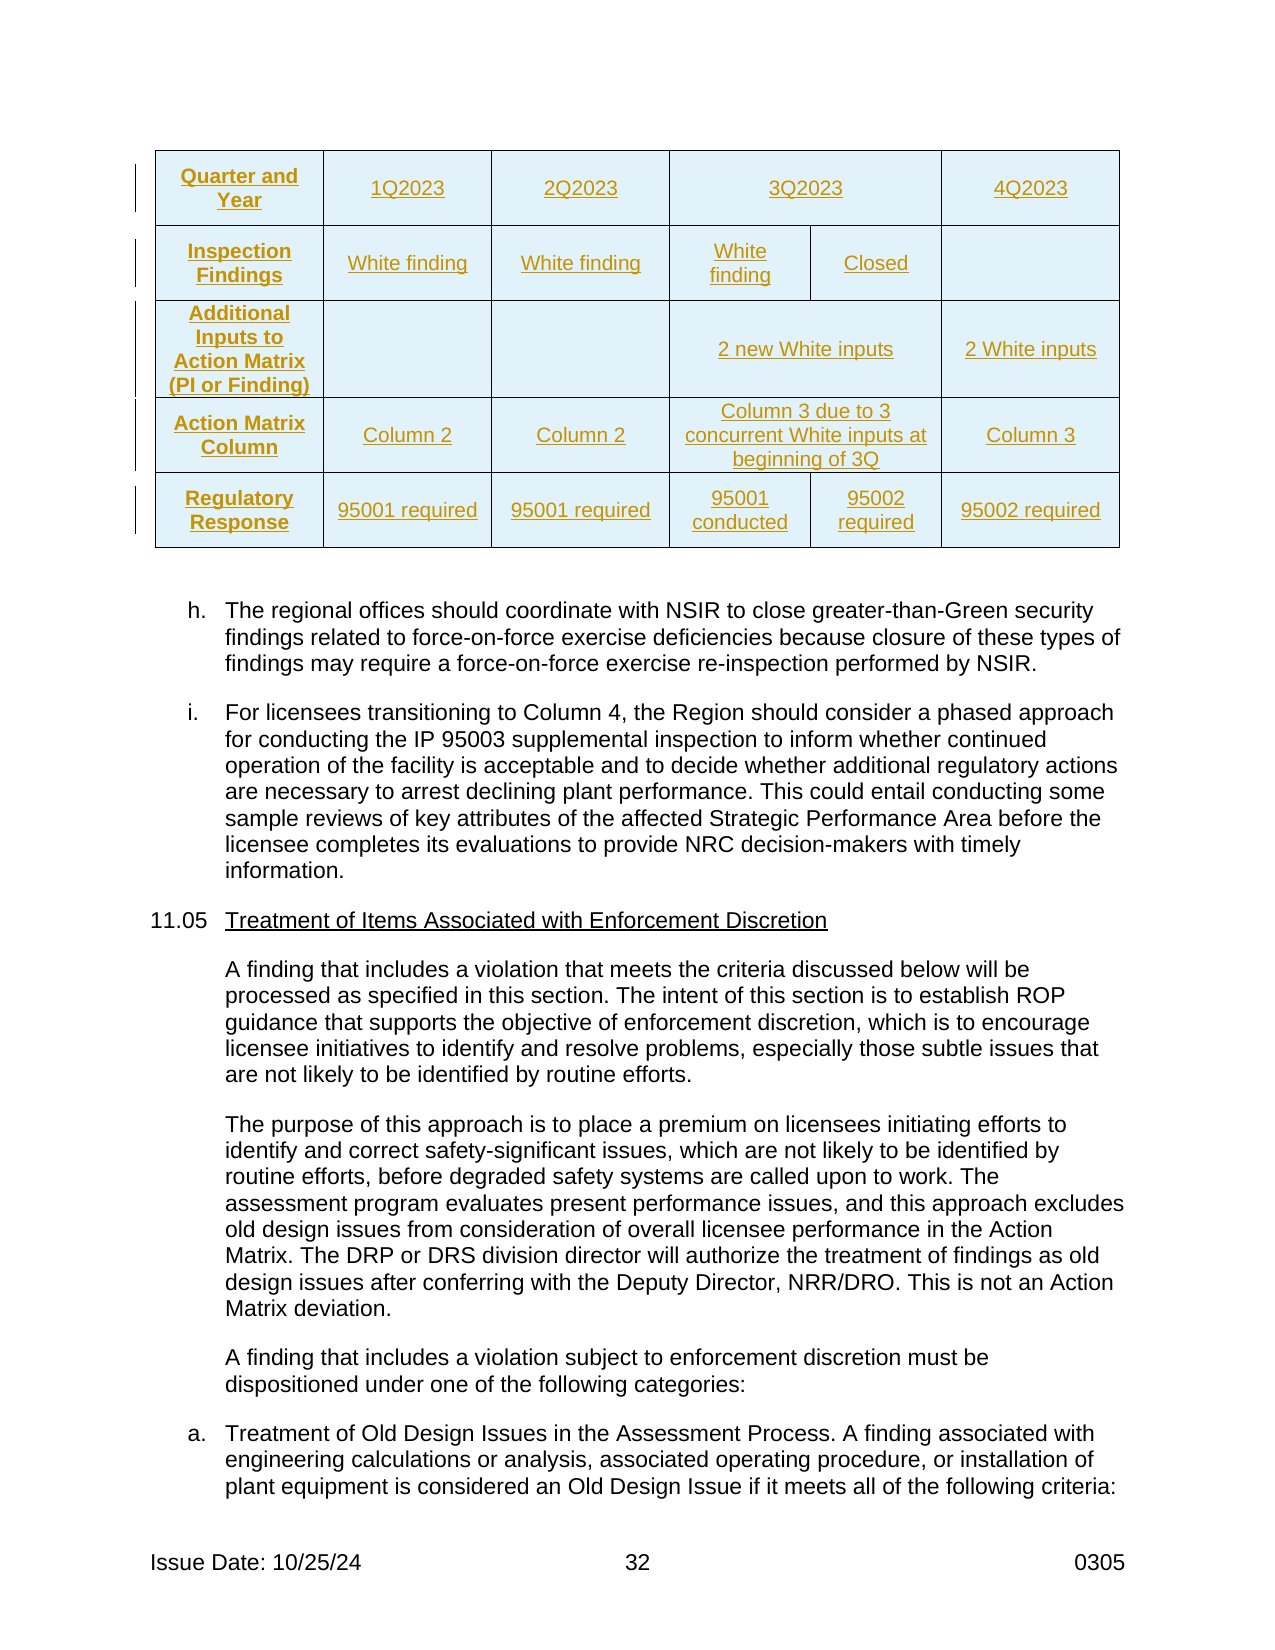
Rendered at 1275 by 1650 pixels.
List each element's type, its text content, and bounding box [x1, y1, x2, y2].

text A finding that includes a violation that meets the criteria discussed below will be processed as specified in this section. The intent of this section is to establish ROP guidance that supports the objective of enforcement discretion, which is to encourage licensee initiatives to identify and resolve problems, especially those subtle issues that are not likely to be identified by routine efforts. [225, 956, 1125, 1088]
list Treatment of Old Design Issues in the Assessment Process. A finding associated with engineering calculations or analysis, associated operating procedure, or installation of plant equipment is considered an Old Design Issue if it meets all of the following criteria: [187, 1420, 1125, 1499]
list The regional offices should coordinate with NSIR to close greater-than-Green security findings related to force-on-force exercise deficiencies because closure of these types of findings may require a force-on-force exercise re-inspection performed by NSIR. [187, 597, 1125, 676]
list For licensees transitioning to Column 4, the Region should consider a phased approach for conducting the IP 95003 supplemental inspection to inform whether continued operation of the facility is acceptable and to decide whether additional regulatory actions are necessary to arrest declining plant performance. This could entail conducting some sample reviews of key attributes of the affected Strategic Performance Area before the licensee completes its evaluations to provide NRC decision-makers with timely information. [187, 699, 1125, 884]
subtitle 11.05 Treatment of Items Associated with Enforcement Discretion [150, 907, 1125, 933]
text The purpose of this approach is to place a premium on licensees initiating efforts to identify and correct safety-significant issues, which are not likely to be identified by routine efforts, before degraded safety systems are called upon to work. The assessment program evaluates present performance issues, and this approach excludes old design issues from consideration of overall licensee performance in the Action Matrix. The DRP or DRS division director will authorize the treatment of findings as old design issues after conferring with the Deputy Director, NRR/DRO. This is not an Action Matrix deviation. [225, 1111, 1125, 1321]
text A finding that includes a violation subject to enforcement discretion must be dispositioned under one of the following categories: [225, 1344, 1125, 1397]
